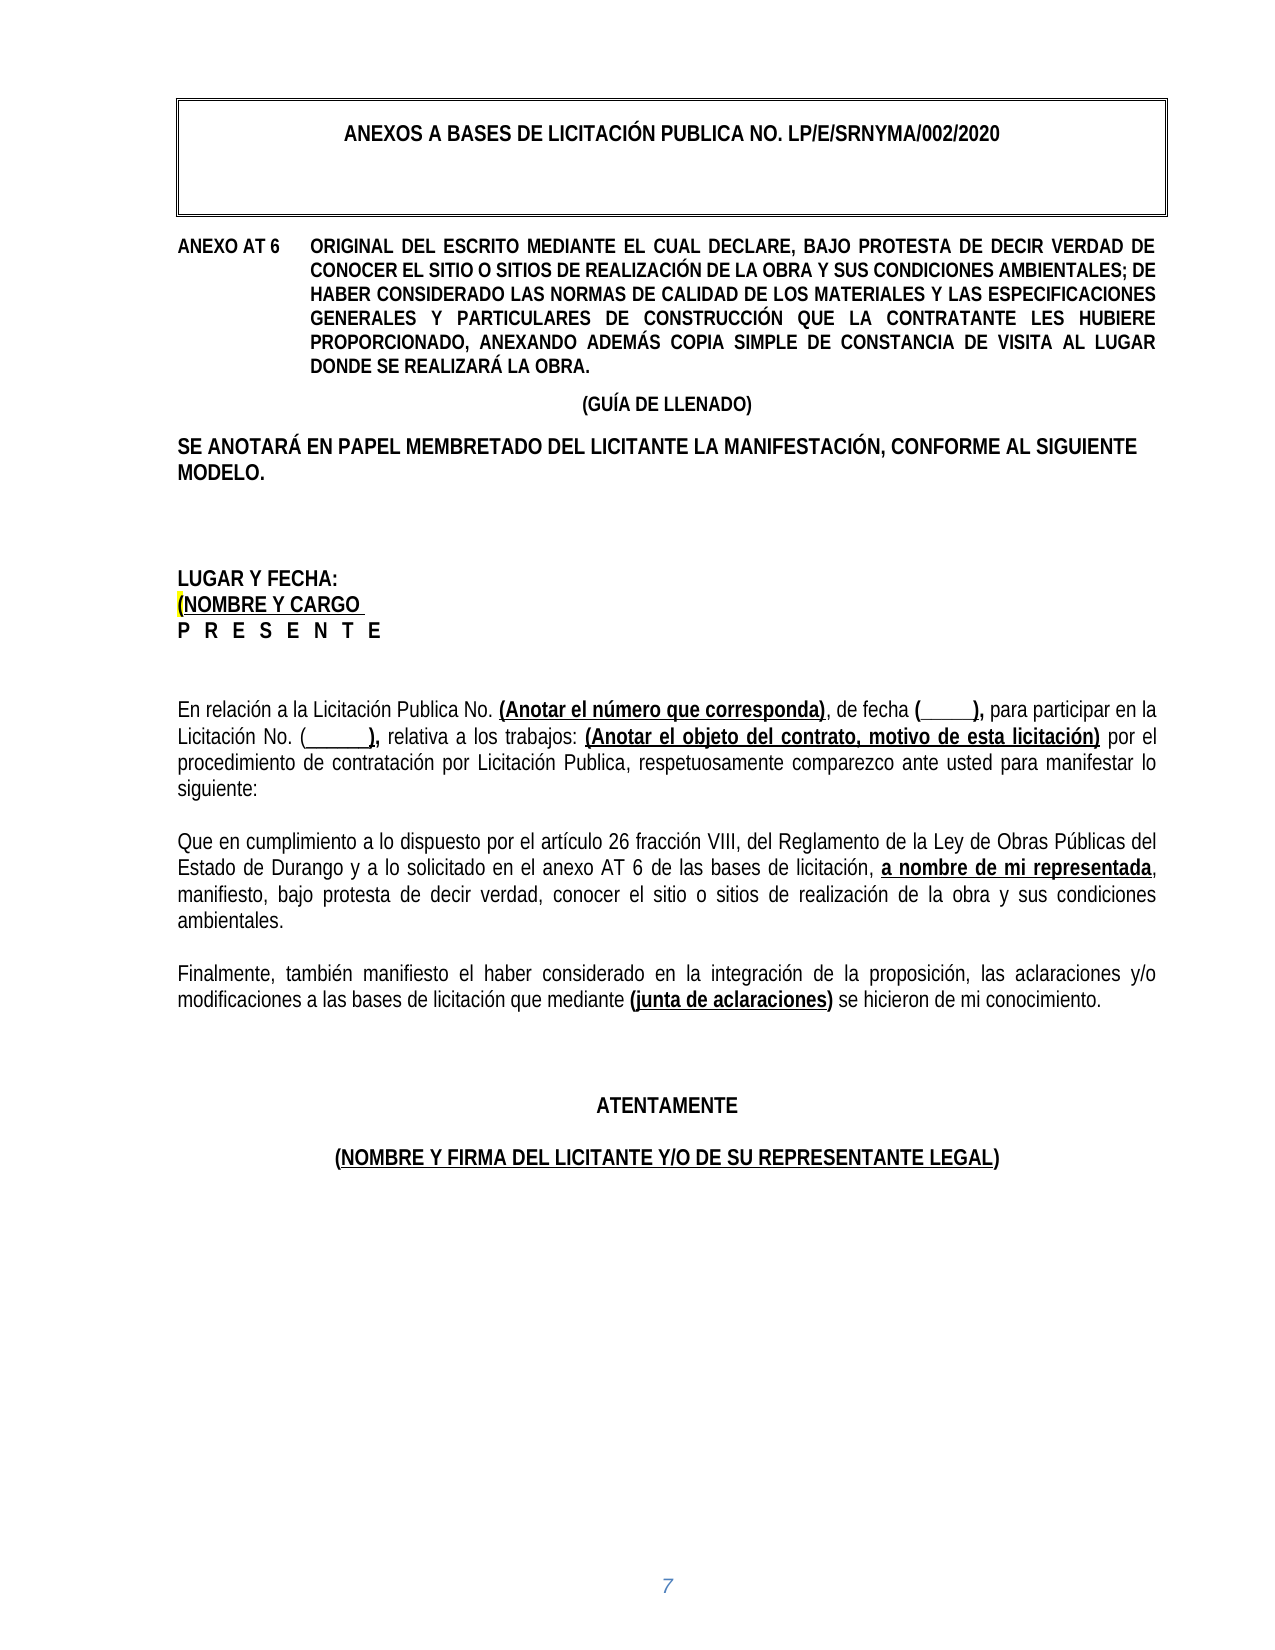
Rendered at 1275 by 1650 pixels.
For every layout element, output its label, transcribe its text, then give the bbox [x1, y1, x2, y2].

text LUGAR Y FECHA: [177, 564, 1157, 591]
text Finalmente, también manifiesto el haber considerado en la integración de la proposición, las aclaraciones y/o modificaciones a las bases de licitación que mediante (junta de aclaraciones) se hicieron de mi conocimiento. [177, 960, 1157, 1012]
text PRESENTE [177, 617, 1157, 643]
text ATENTAMENTE [177, 1092, 1157, 1118]
text Que en cumplimiento a lo dispuesto por el artículo 26 fracción VIII, del Reglamento de la Ley de Obras Públicas del Estado de Durango y a lo solicitado en el anexo AT 6 de las bases de licitación, a nombre de mi representada, manifiesto, bajo protesta de decir verdad, conocer el sitio o sitios de realización de la obra y sus condiciones ambientales. [177, 828, 1157, 933]
text (NOMBRE Y FIRMA DEL LICITANTE Y/O DE SU REPRESENTANTE LEGAL) [177, 1144, 1157, 1171]
text SE ANOTARÁ EN PAPEL MEMBRETADO DEL LICITANTE LA MANIFESTACIÓN, CONFORME AL SIGUIENTE MODELO. [177, 433, 1157, 485]
text (NOMBRE Y CARGO [183, 591, 1240, 617]
text En relación a la Licitación Publica No. (Anotar el número que corresponda), de fecha (_____), para participar en la Licitación No. (______), relativa a los trabajos: (Anotar el objeto del contrato, motivo de esta licitación) por el procedimiento de contratación por Licitación Publica, respetuosamente comparezco ante usted para manifestar lo siguiente: [177, 696, 1157, 802]
